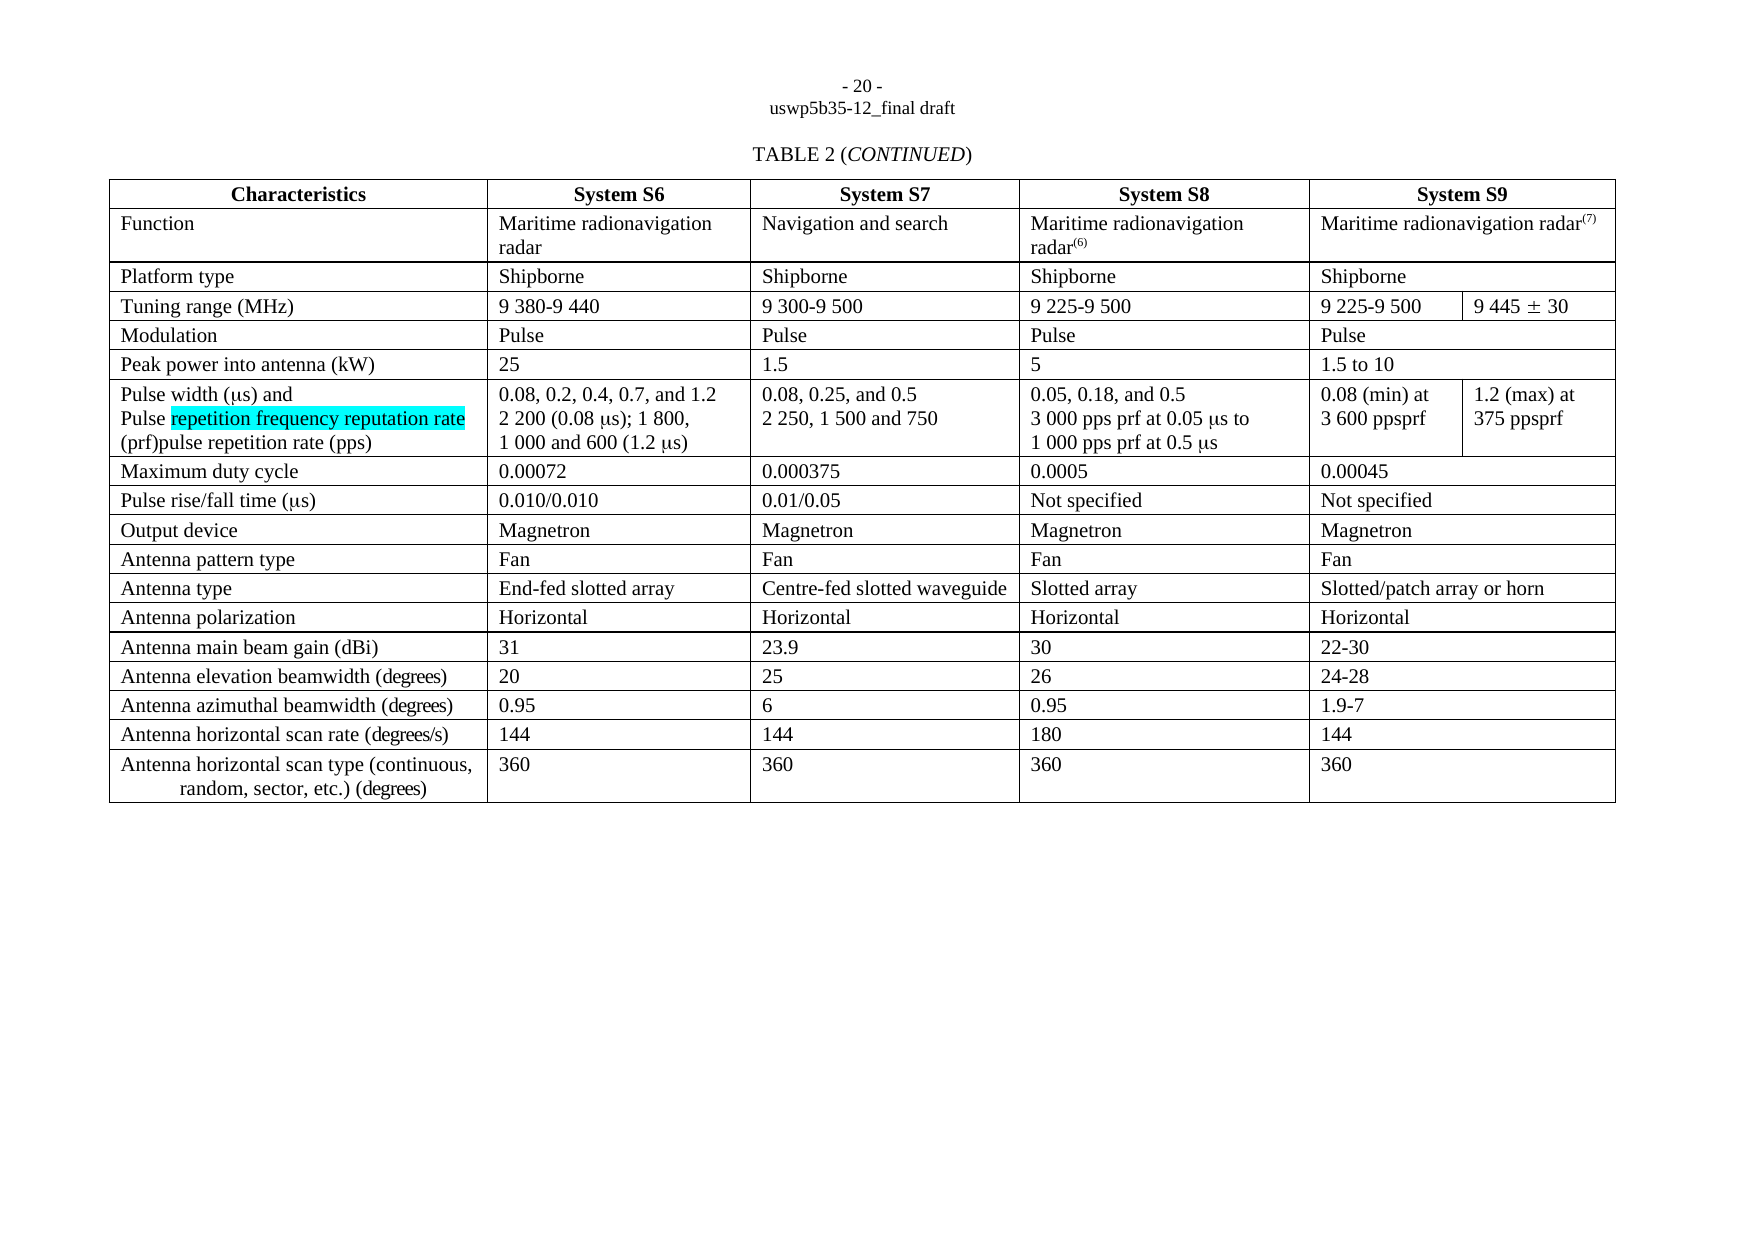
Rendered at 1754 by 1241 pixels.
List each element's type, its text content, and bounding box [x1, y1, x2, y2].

table_cell 9 225-9 500 [1020, 292, 1309, 320]
table_cell Slotted/patch array or horn [1310, 574, 1615, 602]
table_cell 0.01/0.05 [751, 486, 1019, 514]
table_cell 30 [1020, 633, 1309, 661]
table_cell 9 300-9 500 [751, 292, 1019, 320]
table_cell Maritime radionavigation radar(7) [1310, 209, 1615, 261]
table_cell Peak power into antenna (kW) [110, 350, 487, 378]
table_cell Shipborne [1310, 263, 1615, 291]
table_cell Magnetron [751, 515, 1019, 544]
table_cell Output device [110, 515, 487, 544]
table_cell 0.000375 [751, 457, 1019, 485]
table_cell Pulse width (s) and [110, 380, 487, 456]
table_cell Horizontal [1020, 603, 1309, 631]
table_cell Magnetron [1020, 515, 1309, 544]
table_cell 25 [751, 662, 1019, 690]
table_cell Antenna azimuthal beamwidth (degrees) [110, 691, 487, 719]
table_cell 0.00045 [1310, 457, 1615, 485]
table_cell Not specified [1020, 486, 1309, 514]
table_cell Not specified [1310, 486, 1615, 514]
table_cell 144 [751, 720, 1019, 748]
table_cell 26 [1020, 662, 1309, 690]
table_cell Maritime radionavigation radar(6) [1020, 209, 1309, 261]
table_cell Antenna elevation beamwidth (degrees) [110, 662, 487, 690]
table_cell 0.00072 [488, 457, 750, 485]
table_cell 360 [1310, 750, 1615, 802]
table_cell 0.95 [488, 691, 750, 719]
table_header System S6 [488, 180, 750, 208]
table_cell Platform type [110, 263, 487, 291]
table_cell 6 [751, 691, 1019, 719]
table_cell End-fed slotted array [488, 574, 750, 602]
table_cell 22-30 [1310, 633, 1615, 661]
table_cell 9 445 30 [1463, 292, 1615, 320]
table_cell Horizontal [488, 603, 750, 631]
table_cell 1.9-7 [1310, 691, 1615, 719]
table_cell 25 [488, 350, 750, 378]
table_cell 23.9 [751, 633, 1019, 661]
table_cell Antenna horizontal scan type (continuous, random, sector, etc.) (degrees) [110, 750, 487, 802]
table_cell Shipborne [751, 263, 1019, 291]
table_cell 0.08, 0.2, 0.4, 0.7, and 1.2 2 200 (0.08 s); 1 800, 1 000 and 600 (1.2 s) [488, 380, 750, 456]
table_header System S7 [751, 180, 1019, 208]
table_cell 0.0005 [1020, 457, 1309, 485]
table_cell 9 380-9 440 [488, 292, 750, 320]
text TABLE 2 (continued) [118, 118, 1606, 166]
table_cell 31 [488, 633, 750, 661]
table_cell Antenna polarization [110, 603, 487, 631]
table_cell 0.95 [1020, 691, 1309, 719]
table_cell Pulse [488, 321, 750, 349]
table_cell 1.5 to 10 [1310, 350, 1615, 378]
table_cell 144 [488, 720, 750, 748]
table_cell Shipborne [488, 263, 750, 291]
table_cell 360 [751, 750, 1019, 802]
table_cell 0.010/0.010 [488, 486, 750, 514]
table_cell Function [110, 209, 487, 261]
table_cell Fan [1020, 545, 1309, 573]
table_cell Tuning range (MHz) [110, 292, 487, 320]
table_cell Pulse [751, 321, 1019, 349]
table_cell Fan [488, 545, 750, 573]
table_cell Maritime radionavigation radar [488, 209, 750, 261]
table_cell Horizontal [1310, 603, 1615, 631]
table_cell 5 [1020, 350, 1309, 378]
table_cell Antenna main beam gain (dBi) [110, 633, 487, 661]
table_header System S8 [1020, 180, 1309, 208]
table_cell Modulation [110, 321, 487, 349]
table_cell 180 [1020, 720, 1309, 748]
table_cell Antenna type [110, 574, 487, 602]
table_cell 9 225-9 500 [1310, 292, 1462, 320]
table_cell Pulse [1310, 321, 1615, 349]
table_cell Pulse rise/fall time (s) [110, 486, 487, 514]
table_header Characteristics [110, 180, 487, 208]
table_cell Navigation and search [751, 209, 1019, 261]
table_cell Antenna pattern type [110, 545, 487, 573]
table_cell Horizontal [751, 603, 1019, 631]
table_cell Slotted array [1020, 574, 1309, 602]
table_cell Fan [1310, 545, 1615, 573]
table_cell 24-28 [1310, 662, 1615, 690]
table_header System S9 [1310, 180, 1615, 208]
table_cell Fan [751, 545, 1019, 573]
table_cell Maximum duty cycle [110, 457, 487, 485]
table_cell Pulse [1020, 321, 1309, 349]
table_cell 144 [1310, 720, 1615, 748]
table_cell 20 [488, 662, 750, 690]
table_cell 0.05, 0.18, and 0.5 3 000 at 0.05 s to 1 000 at 0.5 s [1020, 380, 1309, 456]
table_cell Magnetron [1310, 515, 1615, 544]
table_cell Shipborne [1020, 263, 1309, 291]
table_cell 360 [488, 750, 750, 802]
table_cell 1.2 (max) at 375 [1463, 380, 1615, 456]
table_cell 0.08 (min) at 3 600 [1310, 380, 1462, 456]
table_cell Magnetron [488, 515, 750, 544]
table_cell Centre-fed slotted waveguide [751, 574, 1019, 602]
table_cell 0.08, 0.25, and 0.5 2 250, 1 500 and 750 [751, 380, 1019, 456]
table_cell Antenna horizontal scan rate (degrees/s) [110, 720, 487, 748]
table_cell 360 [1020, 750, 1309, 802]
table_cell 1.5 [751, 350, 1019, 378]
